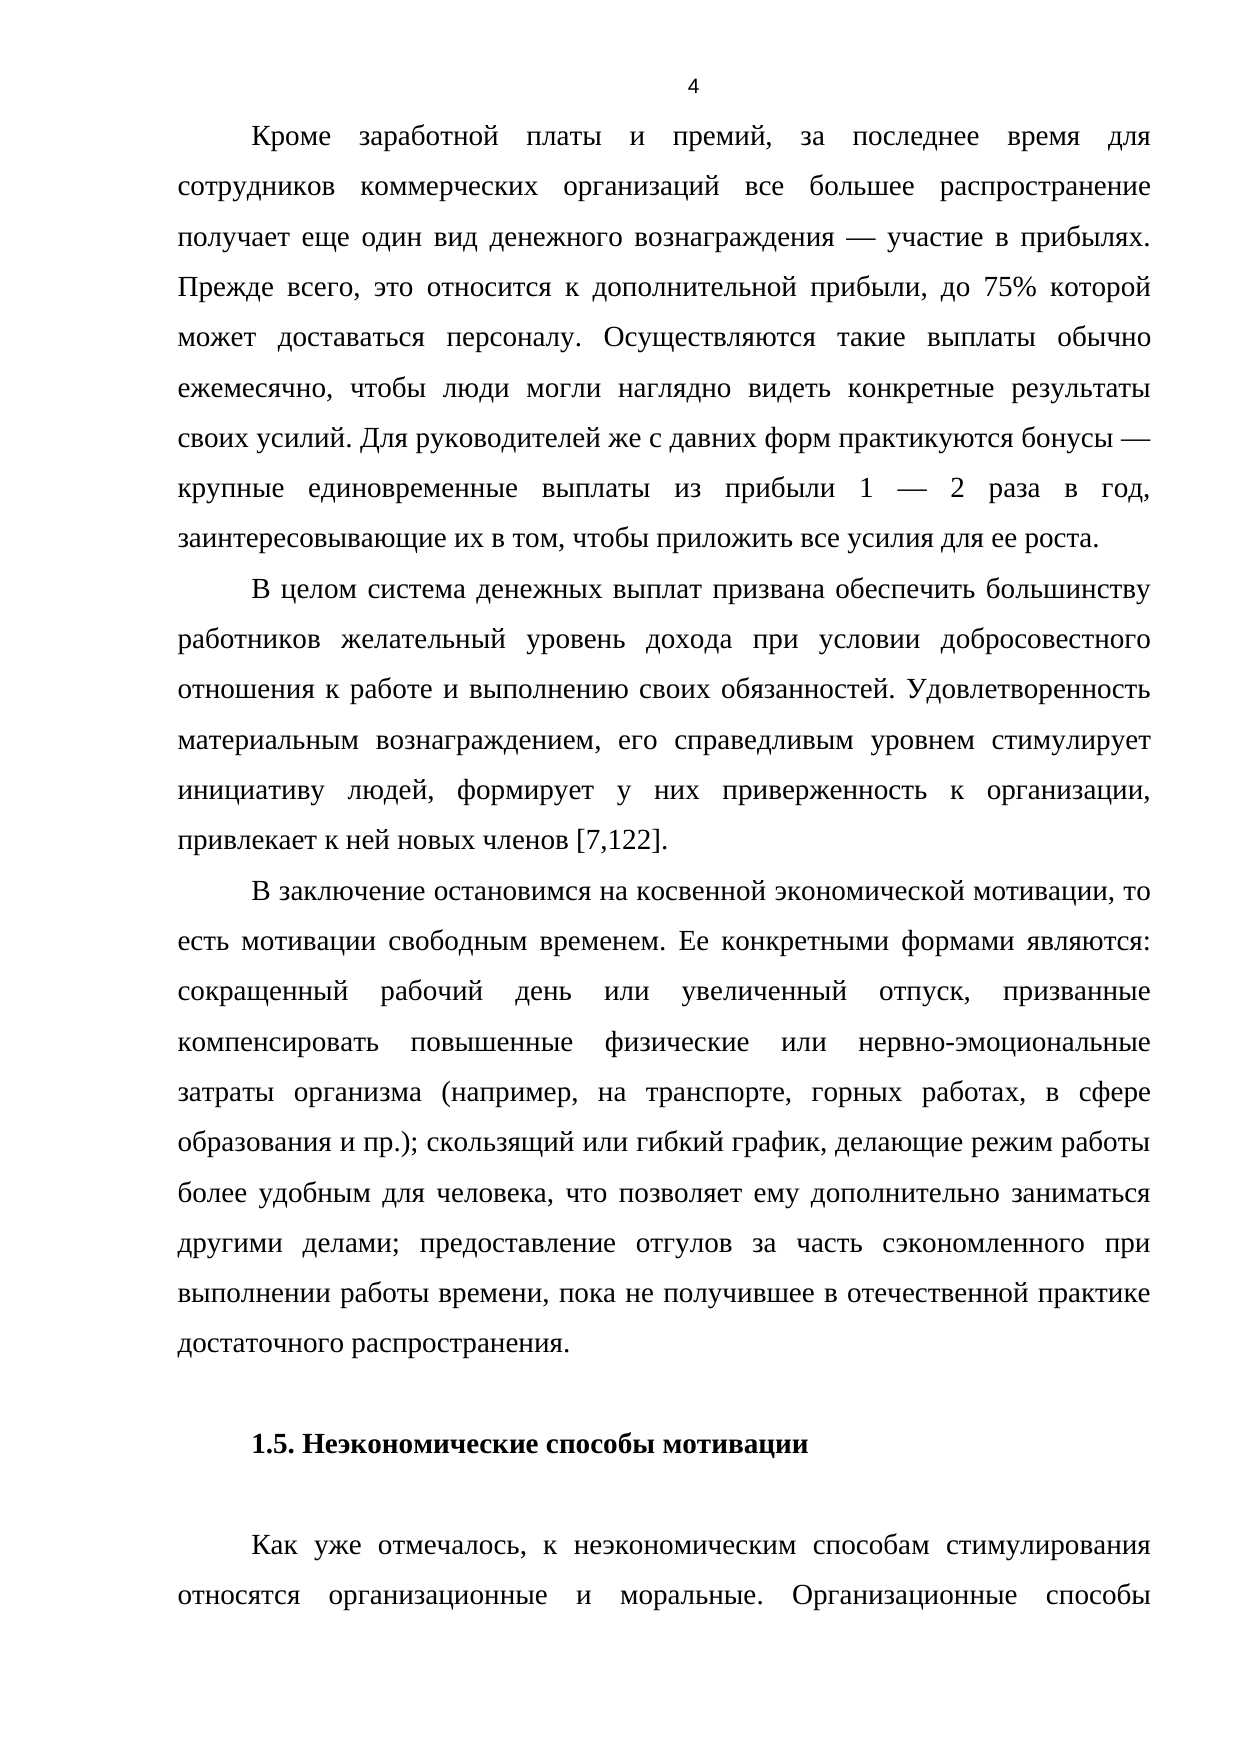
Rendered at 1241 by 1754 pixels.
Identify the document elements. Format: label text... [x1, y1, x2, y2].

text В целом система денежных выплат призвана обеспечить большинству работников желательный уровень дохода при условии добросовестного отношения к работе и выполнению своих обязанностей. Удовлетворенность материальным вознаграждением, его справедливым уровнем стимулирует инициативу людей, формирует у них приверженность к организации, привлекает к ней новых членов [7,122]. [177, 571, 1152, 856]
text Кроме заработной платы и премий, за последнее время для сотрудников коммерческих организаций все большее распространение получает еще один вид денежного вознаграждения — участие в прибылях. Прежде всего, это относится к дополнительной прибыли, до 75% которой может доставаться персоналу. Осуществляются такие выплаты обычно ежемесячно, чтобы люди могли наглядно видеть конкретные результаты своих усилий. Для руководителей же с давних форм практикуются бонусы — крупные единовременные выплаты из прибыли 1 — 2 раза в год, заинтересовывающие их в том, чтобы приложить все усилия для ее роста. [177, 118, 1152, 554]
text 1.5. Неэкономические способы мотивации [177, 1426, 1152, 1460]
text В заключение остановимся на косвенной экономической мотивации, то есть мотивации свободным временем. Ее конкретными формами являются: сокращенный рабочий день или увеличенный отпуск, призванные компенсировать повышенные физические или нервно-эмоциональные затраты организма (например, на транспорте, горных работах, в сфере образования и пр.); скользящий или гибкий график, делающие режим работы более удобным для человека, что позволяет ему дополнительно заниматься другими делами; предоставление отгулов за часть сэкономленного при выполнении работы времени, пока не получившее в отечественной практике достаточного распространения. [177, 873, 1152, 1359]
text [177, 1527, 1152, 1611]
